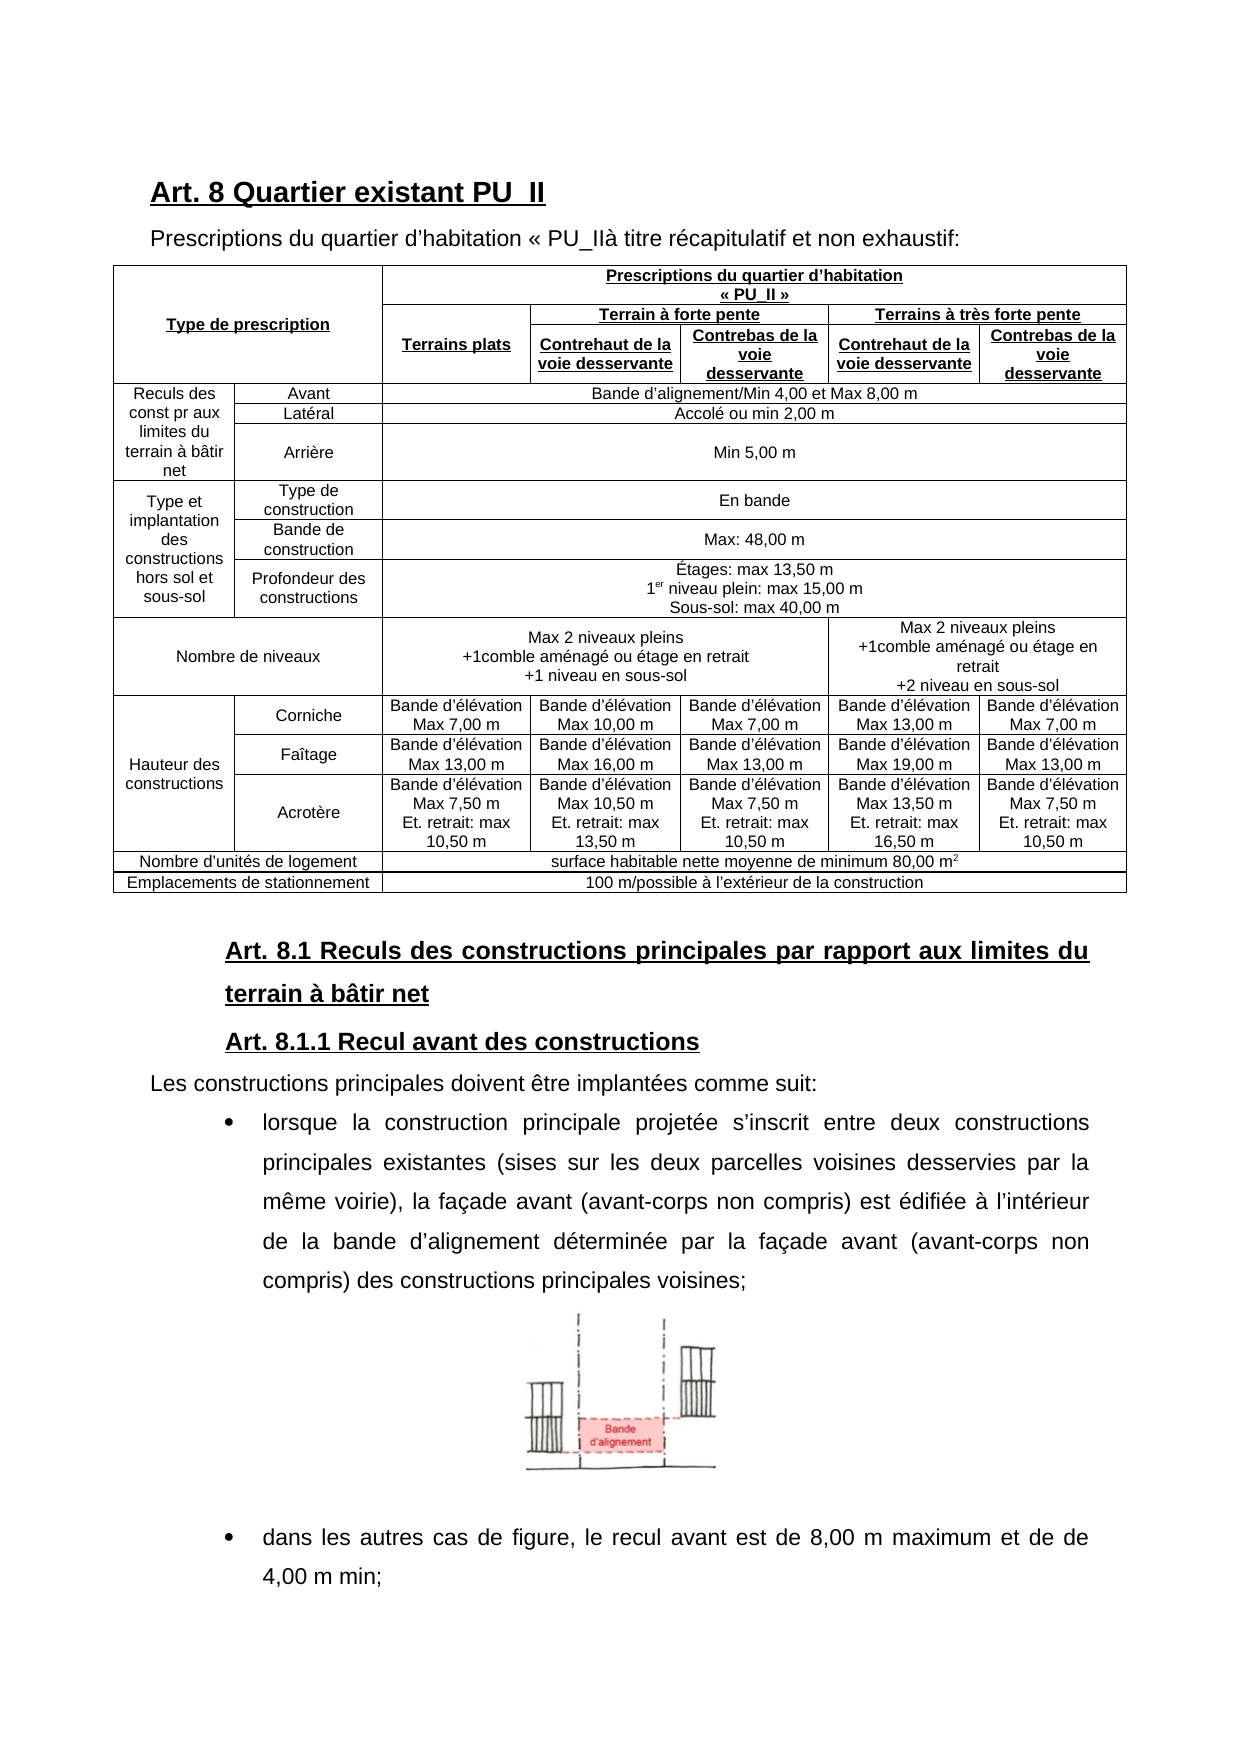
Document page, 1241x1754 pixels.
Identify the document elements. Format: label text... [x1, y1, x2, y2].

table_cell Corniche [235, 696, 382, 734]
table_cell Type et implantation des constructions hors sol et sous-sol [114, 481, 234, 617]
table_cell Bande d’élévation Max 7,50 m Et. retrait: max 10,50 m [980, 775, 1126, 851]
table_cell Min 5,00 m [383, 424, 1126, 480]
table_cell Max 2 niveaux pleins +1comble aménagé ou étage en retrait +2 niveau en sous-sol [829, 618, 1126, 695]
table_cell Contrebas de la voie desservante [681, 325, 828, 383]
subtitle Art. 8 Quartier existant PU_II [150, 175, 1090, 208]
table_cell surface habitable nette moyenne de minimum 80,00 m2 [383, 852, 1126, 871]
table_cell Bande d’élévation Max 7,00 m [980, 696, 1126, 734]
table_cell Bande d’élévation Max 10,00 m [531, 696, 680, 734]
table_cell Bande d’élévation Max 13,00 m [383, 735, 530, 773]
table_cell Bande d’élévation Max 13,00 m [980, 735, 1126, 773]
table_cell Type de construction [235, 481, 382, 519]
table_cell Bande d’élévation Max 7,50 m Et. retrait: max 10,50 m [383, 775, 530, 851]
table_cell Emplacements de stationnement [114, 873, 382, 892]
table_cell Bande de construction [235, 520, 382, 558]
subtitle Art. 8.1 Reculs des constructions principales par rapport aux limites du terrain à bâtir net [225, 936, 1090, 961]
table_cell Nombre d’unités de logement [114, 852, 382, 871]
table_cell Latéral [235, 404, 382, 423]
table_cell Profondeur des constructions [235, 560, 382, 617]
table_cell Bande d’élévation Max 19,00 m [829, 735, 979, 773]
text Les constructions principales doivent être implantées comme suit: [150, 1070, 1090, 1096]
table_cell Bande d’élévation Max 7,00 m [383, 696, 530, 734]
table_cell Hauteur des constructions [114, 696, 234, 851]
table_cell Acrotère [235, 775, 382, 851]
table_cell Bande d’alignement/Min 4,00 et Max 8,00 m [383, 384, 1126, 403]
table_cell Bande d’élévation Max 10,50 m Et. retrait: max 13,50 m [531, 775, 680, 851]
table_cell Terrains à très forte pente [829, 305, 1126, 324]
text Prescriptions du quartier d’habitation « PU_IIà titre récapitulatif et non exhaustif: [150, 225, 1090, 252]
table_cell Arrière [235, 424, 382, 480]
table_cell Accolé ou min 2,00 m [383, 404, 1126, 423]
table_cell 100 m/possible à l’extérieur de la construction [383, 873, 1126, 892]
table_cell En bande [383, 481, 1126, 519]
table_cell Bande d’élévation Max 7,00 m [681, 696, 828, 734]
table_cell Nombre de niveaux [114, 618, 382, 695]
table_cell Max: 48,00 m [383, 520, 1126, 558]
table_cell Contrehaut de la voie desservante [829, 325, 979, 383]
subtitle Art. 8.1 Reculs des constructions principales par rapport aux limites du terrain à bâtir net [225, 963, 1090, 1008]
table_cell Bande d’élévation Max 7,50 m Et. retrait: max 10,50 m [681, 775, 828, 851]
picture [522, 1306, 718, 1471]
table_cell Bande d’élévation Max 13,50 m Et. retrait: max 16,50 m [829, 775, 979, 851]
table_header Prescriptions du quartier d’habitation « PU_II » [383, 266, 1126, 304]
table_cell Max 2 niveaux pleins +1comble aménagé ou étage en retrait +1 niveau en sous-sol [383, 618, 828, 695]
table_cell Bande d’élévation Max 13,00 m [829, 696, 979, 734]
table_cell Avant [235, 384, 382, 403]
list dans les autres cas de figure, le recul avant est de 8,00 m maximum et de de 4,00 m min; [225, 1523, 1090, 1589]
table_cell Bande d’élévation Max 16,00 m [531, 735, 680, 773]
table_cell Bande d’élévation Max 13,00 m [681, 735, 828, 773]
table_cell Contrehaut de la voie desservante [531, 325, 680, 383]
table_cell Étages: max 13,50 m 1er niveau plein: max 15,00 m Sous-sol: max 40,00 m [383, 560, 1126, 617]
table_header Type de prescription [114, 266, 382, 383]
list lorsque la construction principale projetée s’inscrit entre deux constructions principales existantes (sises sur les deux parcelles voisines desservies par la même voirie), la façade avant (avant-corps non compris) est édifiée à l’intérieur de la bande d’alignement déterminée par la façade avant (avant-corps non compris) des constructions principales voisines; [225, 1109, 1090, 1294]
table_cell Terrains plats [383, 305, 530, 383]
table_cell Terrain à forte pente [531, 305, 828, 324]
subtitle Art. 8.1.1 Recul avant des constructions [225, 1027, 1090, 1056]
table_cell Contrebas de la voie desservante [980, 325, 1126, 383]
table_cell Faîtage [235, 735, 382, 773]
table_cell Reculs des const pr aux limites du terrain à bâtir net [114, 384, 234, 480]
